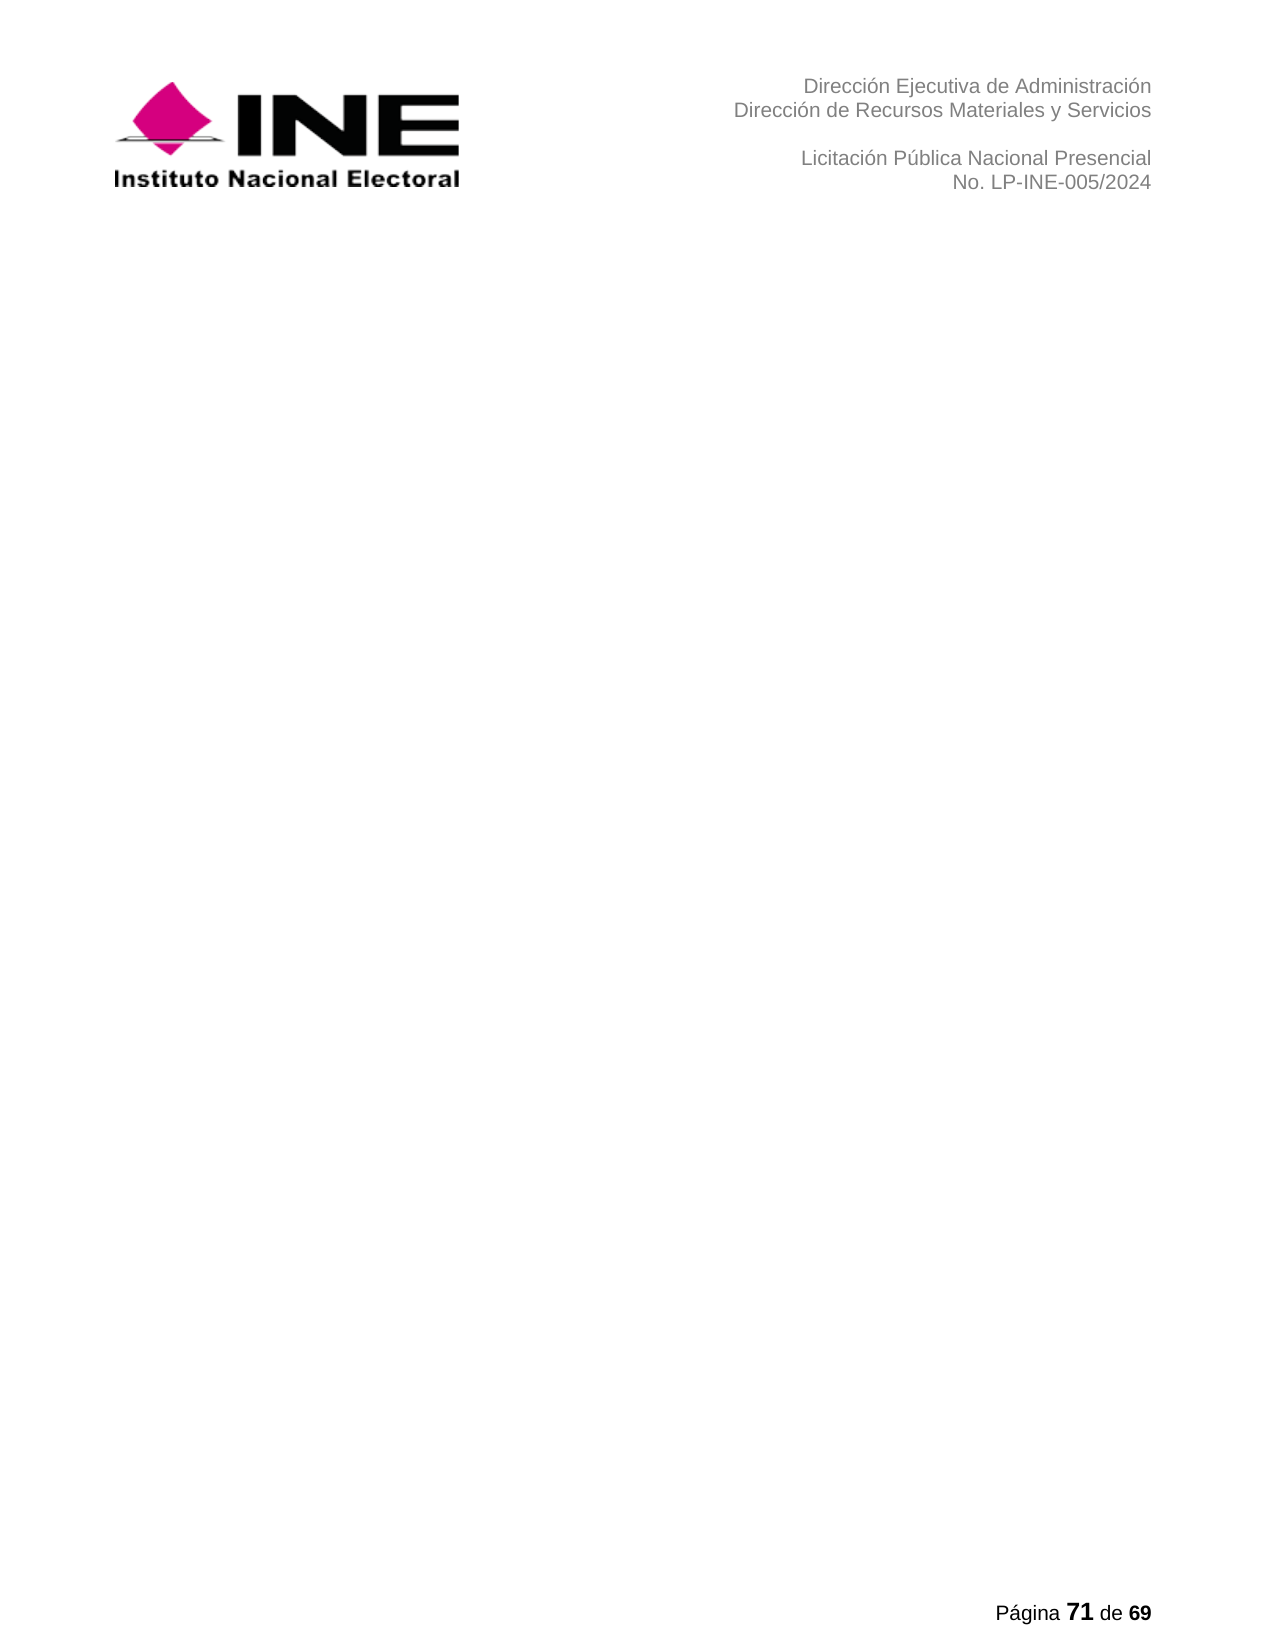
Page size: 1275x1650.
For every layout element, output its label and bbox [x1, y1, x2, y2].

picture [115, 82, 459, 187]
